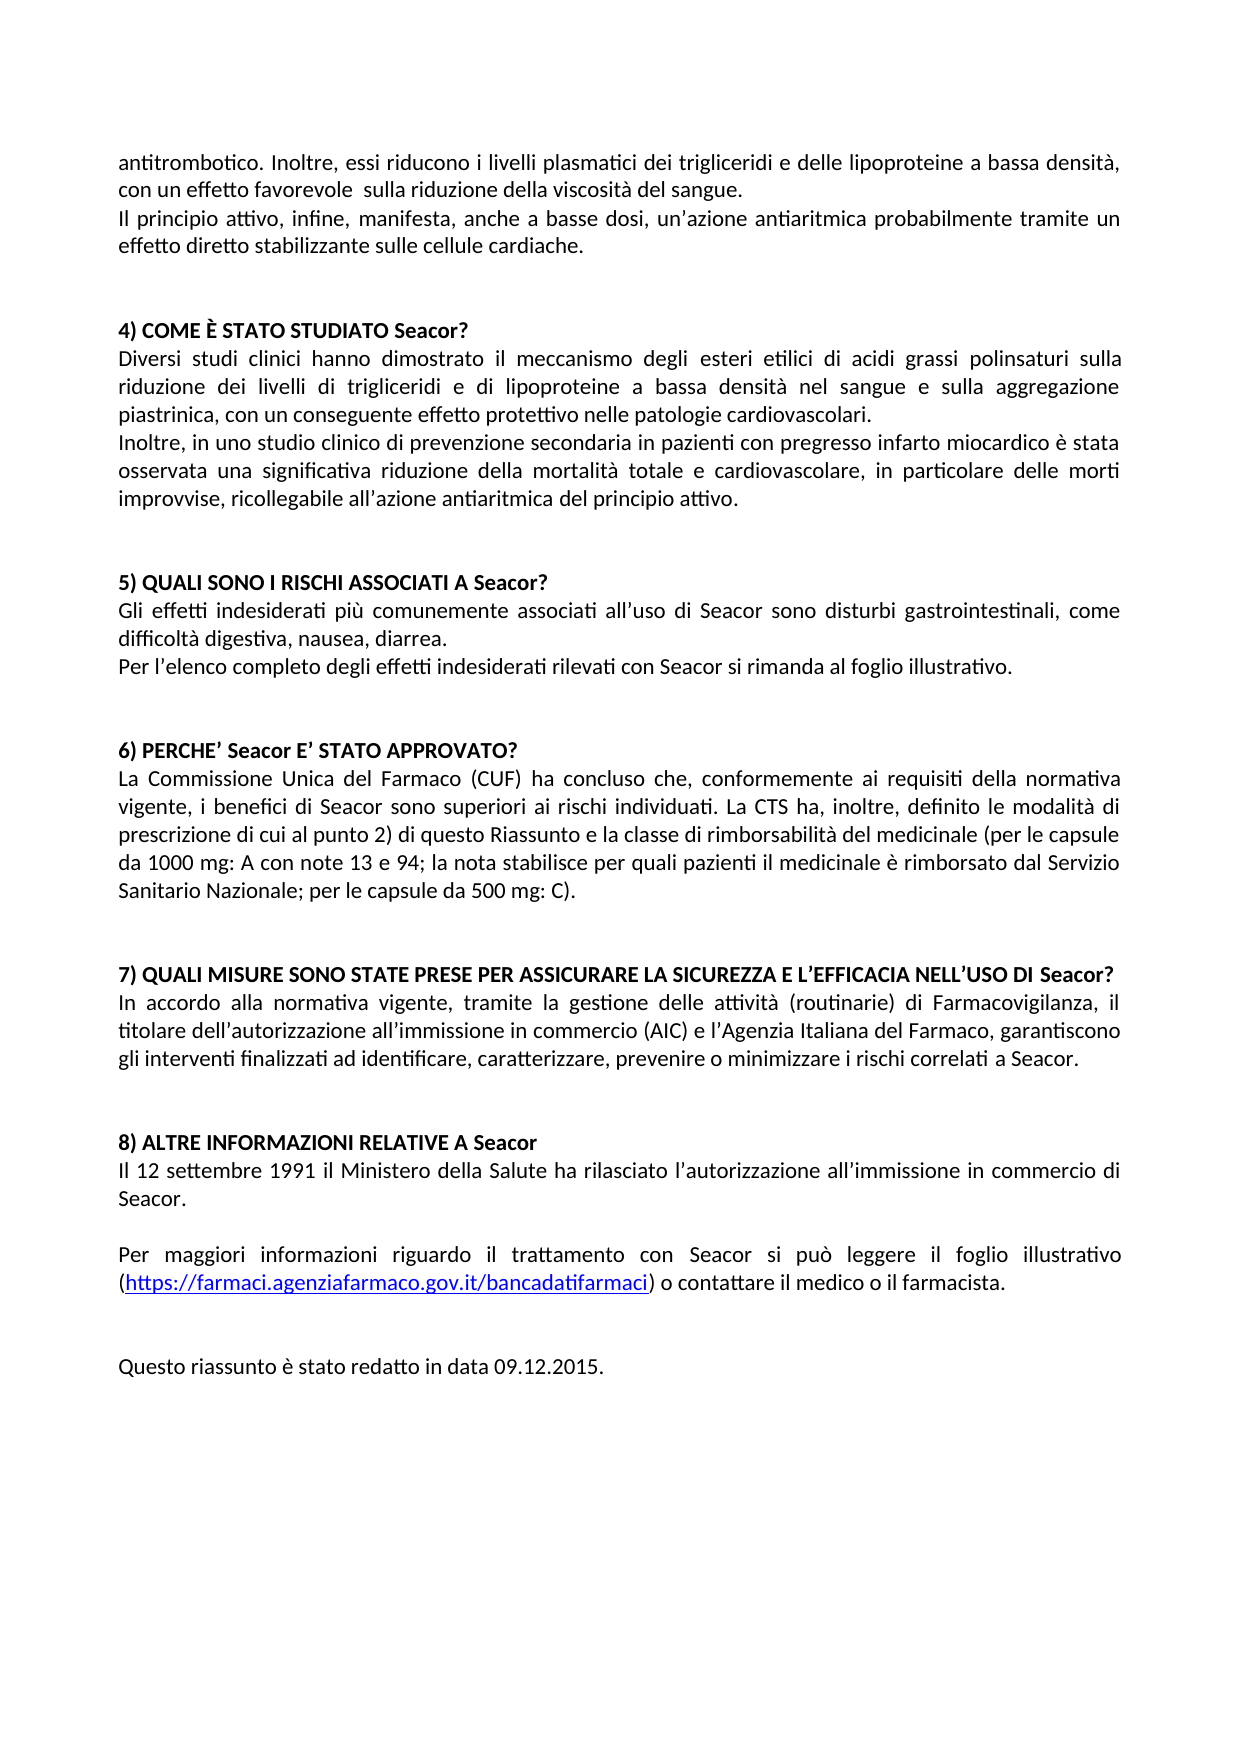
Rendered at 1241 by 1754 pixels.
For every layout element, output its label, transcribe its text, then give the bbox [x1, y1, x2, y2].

text 8) ALTRE INFORMAZIONI RELATIVE A Seacor [118, 1128, 1122, 1156]
text Il principio attivo, infine, manifesta, anche a basse dosi, un’azione antiaritmica probabilmente tramite un effetto diretto stabilizzante sulle cellule cardiache. [118, 204, 1122, 260]
text In accordo alla normativa vigente, tramite la gestione delle attività (routinarie) di Farmacovigilanza, il titolare dell’autorizzazione all’immissione in commercio (AIC) e l’Agenzia Italiana del Farmaco, garantiscono gli interventi finalizzati ad identificare, caratterizzare, prevenire o minimizzare i rischi correlati a Seacor. [118, 988, 1122, 1072]
text 7) QUALI MISURE SONO STATE PRESE PER ASSICURARE LA SICUREZZA E L’EFFICACIA NELL’USO DI Seacor? [118, 960, 1122, 988]
text Inoltre, in uno studio clinico di prevenzione secondaria in pazienti con pregresso infarto miocardico è stata osservata una significativa riduzione della mortalità totale e cardiovascolare, in particolare delle morti improvvise, ricollegabile all’azione antiaritmica del principio attivo. [118, 428, 1122, 512]
text Gli effetti indesiderati più comunemente associati all’uso di Seacor sono disturbi gastrointestinali, come difficoltà digestiva, nausea, diarrea. [118, 596, 1122, 652]
text 4) COME È STATO STUDIATO Seacor? [118, 316, 1122, 344]
text Questo riassunto è stato redatto in data 09.12.2015. [118, 1352, 1122, 1381]
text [118, 148, 1122, 204]
text Il 12 settembre 1991 il Ministero della Salute ha rilasciato l’autorizzazione all’immissione in commercio di Seacor. [118, 1156, 1122, 1212]
text 5) QUALI SONO I RISCHI ASSOCIATI A Seacor? [118, 568, 1122, 596]
text Per l’elenco completo degli effetti indesiderati rilevati con Seacor si rimanda al foglio illustrativo. [118, 652, 1122, 680]
text La Commissione Unica del Farmaco (CUF) ha concluso che, conformemente ai requisiti della normativa vigente, i benefici di Seacor sono superiori ai rischi individuati. La CTS ha, inoltre, definito le modalità di prescrizione di cui al punto 2) di questo Riassunto e la classe di rimborsabilità del medicinale (per le capsule da 1000 mg: A con note 13 e 94; la nota stabilisce per quali pazienti il medicinale è rimborsato dal Servizio Sanitario Nazionale; per le capsule da 500 mg: C). [118, 764, 1122, 904]
text 6) PERCHE’ Seacor E’ STATO APPROVATO? [118, 736, 1122, 764]
text Diversi studi clinici hanno dimostrato il meccanismo degli esteri etilici di acidi grassi polinsaturi sulla riduzione dei livelli di trigliceridi e di lipoproteine a bassa densità nel sangue e sulla aggregazione piastrinica, con un conseguente effetto protettivo nelle patologie cardiovascolari. [118, 344, 1122, 428]
text Per maggiori informazioni riguardo il trattamento con Seacor si può leggere il foglio illustrativo (https://farmaci.agenziafarmaco.gov.it/bancadatifarmaci) o contattare il medico o il farmacista. [118, 1240, 1122, 1296]
